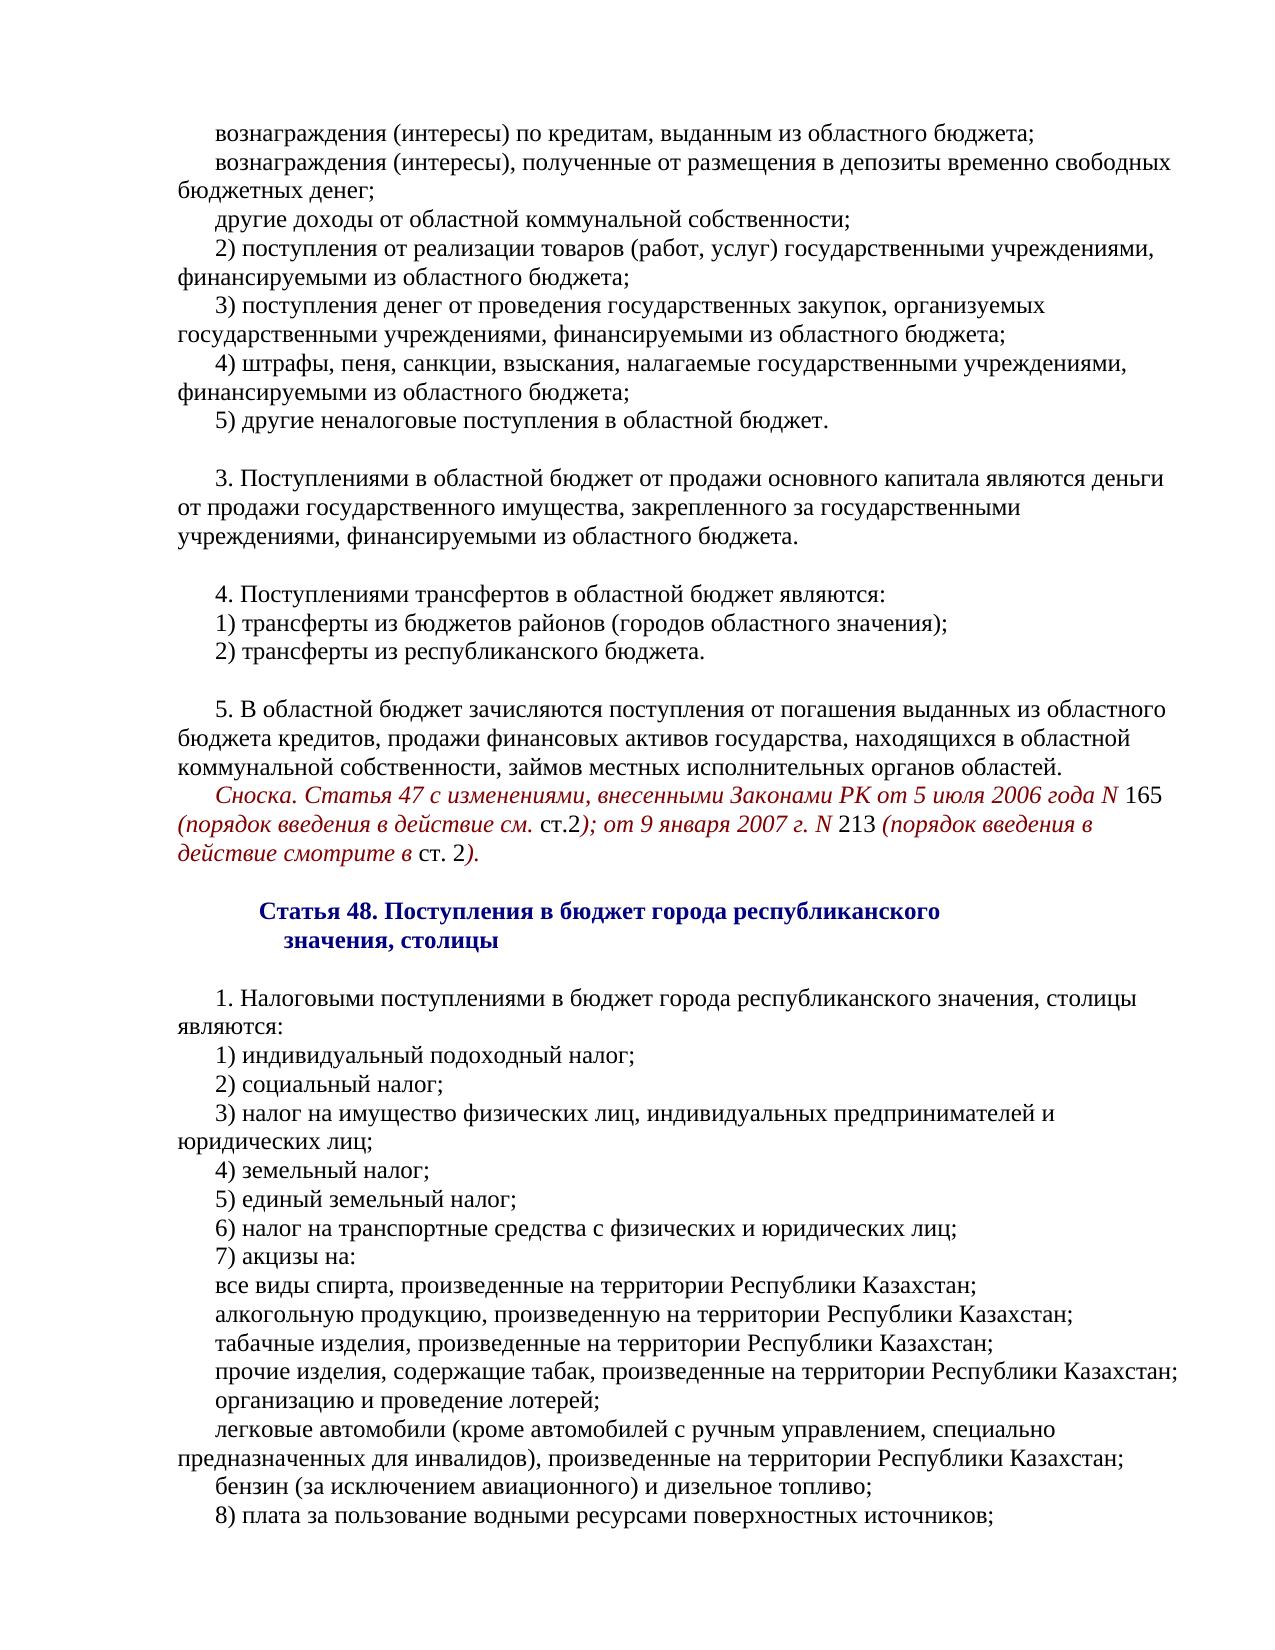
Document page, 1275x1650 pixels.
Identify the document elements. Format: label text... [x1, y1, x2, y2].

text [177, 983, 1186, 1529]
text 4. Поступлениями трансфертов в областной бюджет являются: 1) трансферты из бюджетов районов (городов областного значения); 2) трансферты из республиканского бюджета. [177, 579, 1186, 665]
text 5. В областной бюджет зачисляются поступления от погашения выданных из областного бюджета кредитов, продажи финансовых активов государства, находящихся в областной коммунальной собственности, займов местных исполнительных органов областей. Сноска. Cтатья 47 c изменениями, внесенными Законами РК от 5 июля 2006 года N 165 (порядок введения в действие см. ст.2); от 9 января 2007 г. N 213 (порядок введения в действие смотрите в ст. 2). [177, 694, 1186, 867]
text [177, 118, 1186, 434]
text 3. Поступлениями в областной бюджет от продажи основного капитала являются деньги от продажи государственного имущества, закрепленного за государственными учреждениями, финансируемыми из областного бюджета. [177, 463, 1186, 550]
text Статья 48. Поступления в бюджет города республиканского значения, столицы [177, 896, 1186, 953]
